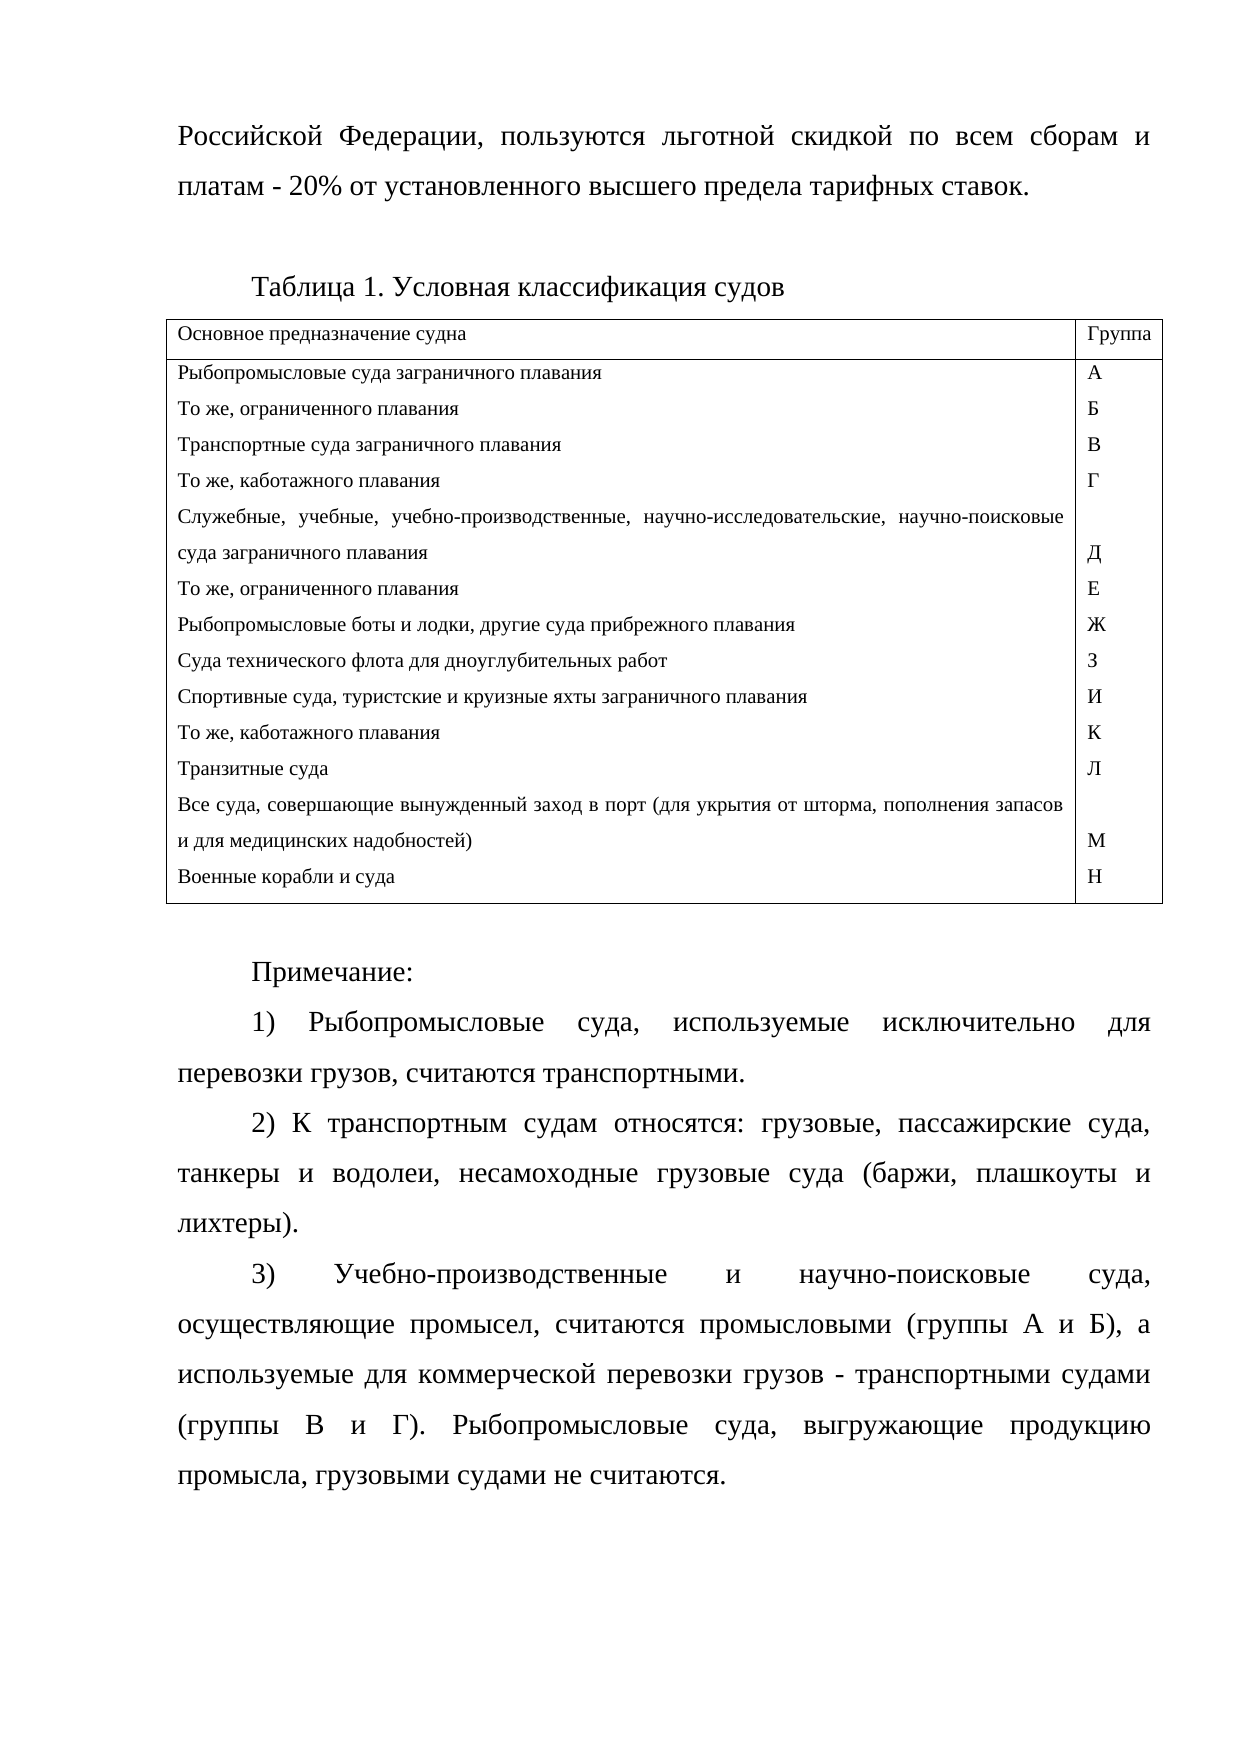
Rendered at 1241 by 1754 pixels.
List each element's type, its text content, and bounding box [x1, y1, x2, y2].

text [177, 118, 1152, 202]
table_header Группа [1076, 320, 1162, 359]
text 2) К транспортным судам относятся: грузовые, пассажирские суда, танкеры и водолеи, несамоходные грузовые суда (баржи, плашкоуты и лихтеры). [177, 1105, 1152, 1239]
table_cell А Б В Г Д Е Ж З И К Л М Н [1076, 360, 1162, 903]
table_header Основное предназначение судна [167, 320, 1075, 359]
text Примечание: [177, 954, 1152, 988]
text 3) Учебно-производственные и научно-поисковые суда, осуществляющие промысел, считаются промысловыми (группы А и Б), а используемые для коммерческой перевозки грузов - транспортными судами (группы В и Г). Рыбопромысловые суда, выгружающие продукцию промысла, грузовыми судами не считаются. [177, 1256, 1152, 1491]
text 1) Рыбопромысловые суда, используемые исключительно для перевозки грузов, считаются транспортными. [177, 1004, 1152, 1088]
table_cell Рыбопромысловые суда заграничного плавания То же, ограниченного плавания Транспортные суда заграничного плавания То же, каботажного плавания Служебные, учебные, учебно-производственные, научно-исследовательские, научно-поисковые суда заграничного плавания То же, ограниченного плавания Рыбопромысловые боты и лодки, другие суда прибрежного плавания Суда технического флота для дноуглубительных работ Спортивные суда, туристские и круизные яхты заграничного плавания То же, каботажного плавания Транзитные суда Все суда, совершающие вынужденный заход в порт (для укрытия от шторма, пополнения запасов и для медицинских надобностей) Военные корабли и суда [167, 360, 1075, 903]
text Таблица 1. Условная классификация судов [177, 269, 1152, 303]
